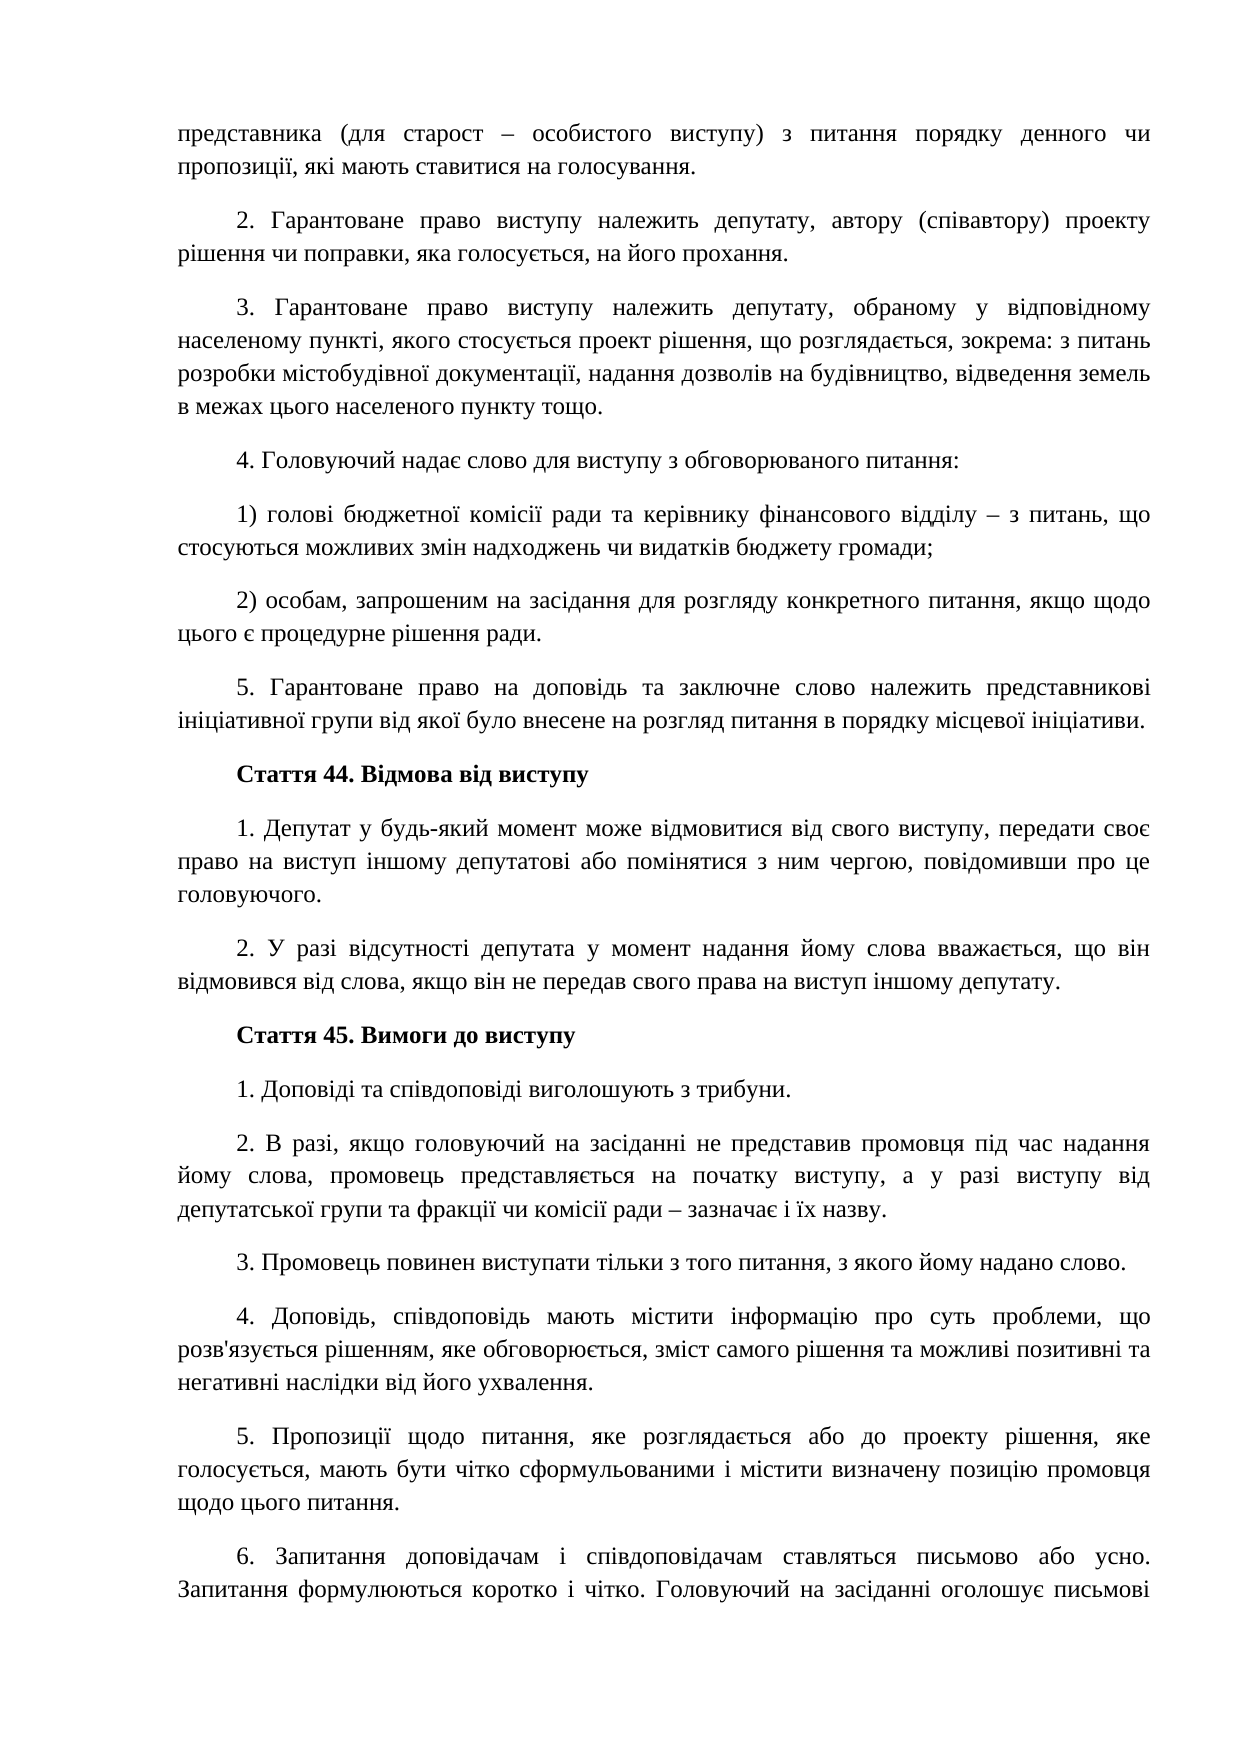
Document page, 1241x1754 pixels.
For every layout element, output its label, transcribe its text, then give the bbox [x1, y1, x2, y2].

text 3. Промовець повинен виступати тільки з того питання, з якого йому надано слово. [177, 1247, 1152, 1276]
text Стаття 45. Вимоги до виступу [177, 1020, 1152, 1049]
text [177, 1541, 1152, 1603]
text 2) особам, запрошеним на засідання для розгляду конкретного питання, якщо щодо цього є процедурне рішення ради. [177, 586, 1152, 647]
text 3. Гарантоване право виступу належить депутату, обраному у відповідному населеному пункті, якого стосується проект рішення, що розглядається, зокрема: з питань розробки містобудівної документації, надання дозволів на будівництво, відведення земель в межах цього населеного пункту тощо. [177, 292, 1152, 420]
text 5. Гарантоване право на доповідь та заключне слово належить представникові ініціативної групи від якої було внесене на розгляд питання в порядку місцевої ініціативи. [177, 672, 1152, 734]
text 4. Доповідь, співдоповідь мають містити інформацію про суть проблеми, що розв'язується рішенням, яке обговорюється, зміст самого рішення та можливі позитивні та негативні наслідки від його ухвалення. [177, 1301, 1152, 1396]
text 1. Депутат у будь-який момент може відмовитися від свого виступу, передати своє право на виступ іншому депутатові або помінятися з ним чергою, повідомивши про це головуючого. [177, 813, 1152, 908]
text 4. Головуючий надає слово для виступу з обговорюваного питання: [177, 445, 1152, 473]
text 1. Доповіді та співдоповіді виголошують з трибуни. [177, 1074, 1152, 1102]
text 2. У разі відсутності депутата у момент надання йому слова вважається, що він відмовився від слова, якщо він не передав свого права на виступ іншому депутату. [177, 933, 1152, 995]
text Стаття 44. Відмова від виступу [177, 759, 1152, 788]
text 2. Гарантоване право виступу належить депутату, автору (співавтору) проекту рішення чи поправки, яка голосується, на його прохання. [177, 205, 1152, 267]
text 1) голові бюджетної комісії ради та керівнику фінансового відділу – з питань, що стосуються можливих змін надходжень чи видатків бюджету громади; [177, 499, 1152, 560]
text 2. В разі, якщо головуючий на засіданні не представив промовця під час надання йому слова, промовець представляється на початку виступу, а у разі виступу від депутатської групи та фракції чи комісії ради – зазначає і їх назву. [177, 1128, 1152, 1222]
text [177, 118, 1152, 180]
text 5. Пропозиції щодо питання, яке розглядається або до проекту рішення, яке голосується, мають бути чітко сформульованими і містити визначену позицію промовця щодо цього питання. [177, 1421, 1152, 1516]
